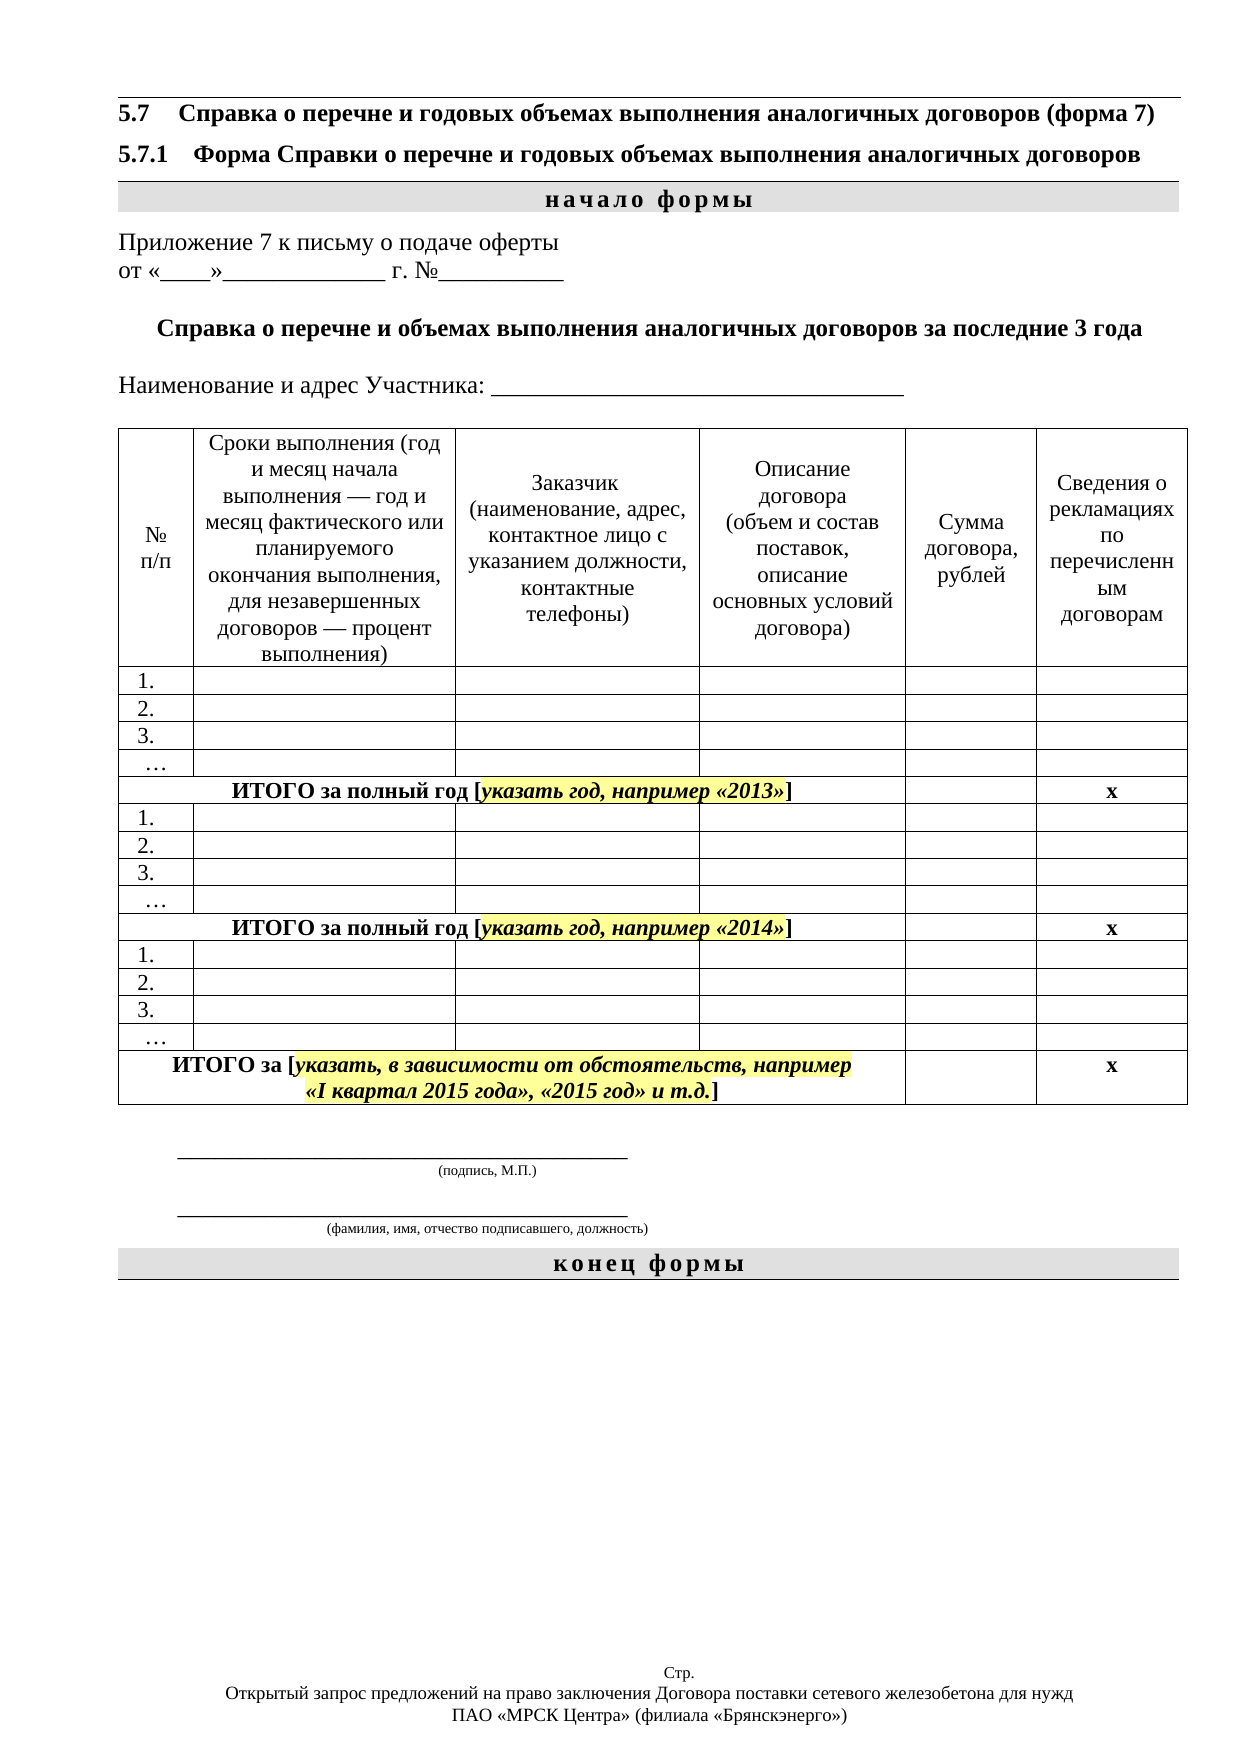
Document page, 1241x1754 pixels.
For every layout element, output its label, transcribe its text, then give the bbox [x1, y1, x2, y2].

text (подпись, М.П.) [118, 1162, 797, 1191]
text (фамилия, имя, отчество подписавшего, должность) [118, 1219, 797, 1248]
table_cell [906, 996, 1036, 1022]
table_cell [1037, 695, 1187, 721]
table_cell х [1037, 777, 1187, 803]
table_header № п/п [119, 429, 193, 666]
table_cell [906, 859, 1036, 885]
table_cell ИТОГО за полный год [указать год, например «2013»] [785, 777, 905, 803]
table_cell [456, 969, 699, 995]
table_header Описание договора (объем и состав поставок, описание основных условий договора) [700, 429, 905, 666]
table_cell [1037, 667, 1187, 694]
table_cell ИТОГО за полный год [указать год, например «2014»] [119, 914, 481, 940]
table_cell [700, 695, 905, 721]
table_cell х [1037, 1051, 1187, 1103]
table_cell [700, 832, 905, 858]
table_cell ИТОГО за полный год [указать год, например «2014»] [785, 914, 905, 940]
table_header Сумма договора, рублей [906, 429, 1036, 666]
table_cell [700, 996, 905, 1022]
table_cell [194, 1024, 455, 1050]
table_cell [906, 941, 1036, 968]
text начало формы [118, 182, 1179, 212]
table_cell [700, 1024, 905, 1050]
table_cell [1037, 832, 1187, 858]
table_cell [1037, 722, 1187, 748]
table_cell [906, 804, 1036, 831]
table_cell … [119, 750, 193, 776]
table_header Заказчик (наименование, адрес, контактное лицо с указанием должности, контактные телефоны) [456, 429, 699, 666]
table_cell [119, 667, 193, 694]
table_cell [1037, 969, 1187, 995]
text ____________________________________ [118, 1133, 1181, 1162]
table_cell [456, 750, 699, 776]
table_cell [906, 1024, 1036, 1050]
table_cell [456, 722, 699, 748]
table_cell [194, 941, 455, 968]
table_cell [456, 695, 699, 721]
table_cell [906, 832, 1036, 858]
table_cell … [119, 1024, 193, 1050]
table_cell [1037, 859, 1187, 885]
subtitle Справка о перечне и годовых объемах выполнения аналогичных договоров (форма 7) [118, 98, 1181, 127]
table_cell [700, 750, 905, 776]
text ____________________________________ [118, 1191, 1181, 1219]
table_cell [1037, 1024, 1187, 1050]
table_cell [194, 996, 455, 1022]
table_cell [456, 886, 699, 913]
table_cell [700, 804, 905, 831]
table_header Сроки выполнения (год и месяц начала выполнения — год и месяц фактического или планируемого окончания выполнения, для незавершенных договоров — процент выполнения) [194, 429, 455, 666]
text Приложение 7 к письму о подаче оферты от «____»_____________ г. №__________ [118, 227, 1181, 284]
table_cell [456, 859, 699, 885]
table_cell ИТОГО за [указать, в зависимости от обстоятельств, например «I квартал 2015 года», «2015 год» и т.д.] [119, 1051, 305, 1103]
table_cell [194, 667, 455, 694]
table_cell [119, 695, 193, 721]
table_cell [456, 941, 699, 968]
table_cell [119, 969, 193, 995]
table_cell [456, 832, 699, 858]
table_cell [1037, 941, 1187, 968]
table_header Сведения о рекламациях по перечисленным договорам [1037, 429, 1187, 666]
table_cell [906, 750, 1036, 776]
table_cell [906, 695, 1036, 721]
table_cell [700, 859, 905, 885]
table_cell ИТОГО за [указать, в зависимости от обстоятельств, например «I квартал 2015 года», «2015 год» и т.д.] [711, 1051, 905, 1103]
table_cell [194, 722, 455, 748]
table_cell [194, 750, 455, 776]
table_cell [906, 667, 1036, 694]
table_cell [194, 832, 455, 858]
table_cell [1037, 886, 1187, 913]
table_cell [119, 859, 193, 885]
table_cell [906, 969, 1036, 995]
table_cell [194, 859, 455, 885]
table_cell [906, 777, 1036, 803]
table_cell х [1037, 914, 1187, 940]
table_cell ИТОГО за полный год [указать год, например «2013»] [119, 777, 481, 803]
table_cell [119, 804, 193, 831]
table_cell [194, 969, 455, 995]
table_cell [906, 886, 1036, 913]
table_cell [700, 667, 905, 694]
table_cell [700, 969, 905, 995]
table_cell [456, 996, 699, 1022]
table_cell [1037, 996, 1187, 1022]
table_cell [906, 722, 1036, 748]
table_cell [194, 886, 455, 913]
table_cell … [119, 886, 193, 913]
table_cell [194, 804, 455, 831]
table_cell [906, 1051, 1036, 1103]
table_cell [119, 832, 193, 858]
table_cell [1037, 750, 1187, 776]
table_cell [456, 804, 699, 831]
table_cell [1037, 804, 1187, 831]
table_cell [906, 914, 1036, 940]
table_cell [194, 695, 455, 721]
table_cell [456, 667, 699, 694]
table_cell [119, 941, 193, 968]
table_cell [119, 722, 193, 748]
text Наименование и адрес Участника: _________________________________ [118, 371, 1181, 399]
table_cell [700, 722, 905, 748]
table_cell [456, 1024, 699, 1050]
text конец формы [118, 1248, 1179, 1279]
table_cell [700, 941, 905, 968]
subtitle Форма Справки о перечне и годовых объемах выполнения аналогичных договоров [118, 139, 1181, 168]
table_cell [119, 996, 193, 1022]
text Справка о перечне и объемах выполнения аналогичных договоров за последние 3 года [118, 313, 1181, 342]
table_cell [700, 886, 905, 913]
